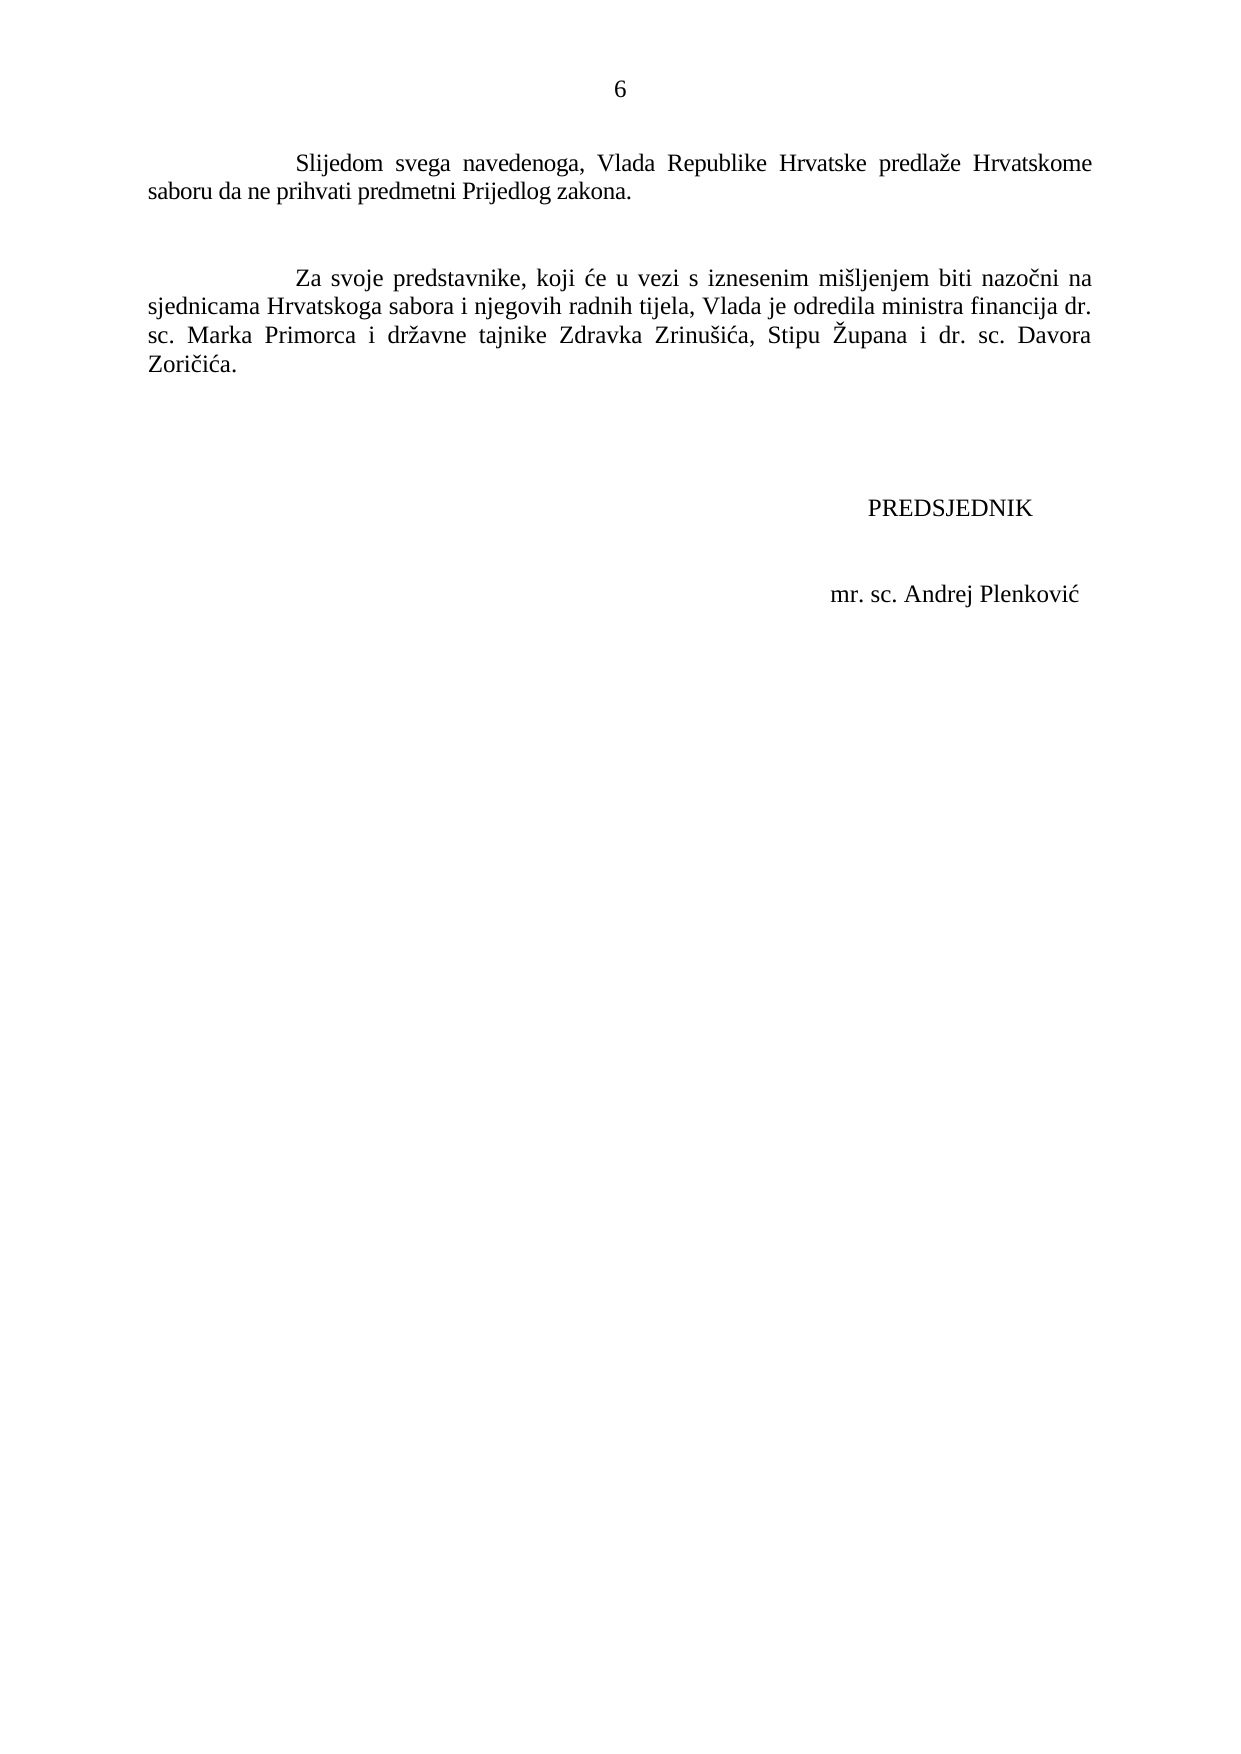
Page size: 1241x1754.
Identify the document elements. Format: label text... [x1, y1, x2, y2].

text Za svoje predstavnike, koji će u vezi s iznesenim mišljenjem biti nazočni na sjednicama Hrvatskoga sabora i njegovih radnih tijela, Vlada je odredila ministra financija dr. sc. Marka Primorca i državne tajnike Zdravka Zrinušića, Stipu Župana i dr. sc. Davora Zoričića. [148, 263, 1093, 378]
text mr. sc. Andrej Plenković [148, 579, 1093, 608]
text Slijedom svega navedenoga, Vlada Republike Hrvatske predlaže Hrvatskome saboru da ne prihvati predmetni Prijedlog zakona. [148, 148, 1093, 205]
text PREDSJEDNIK [148, 493, 1093, 521]
